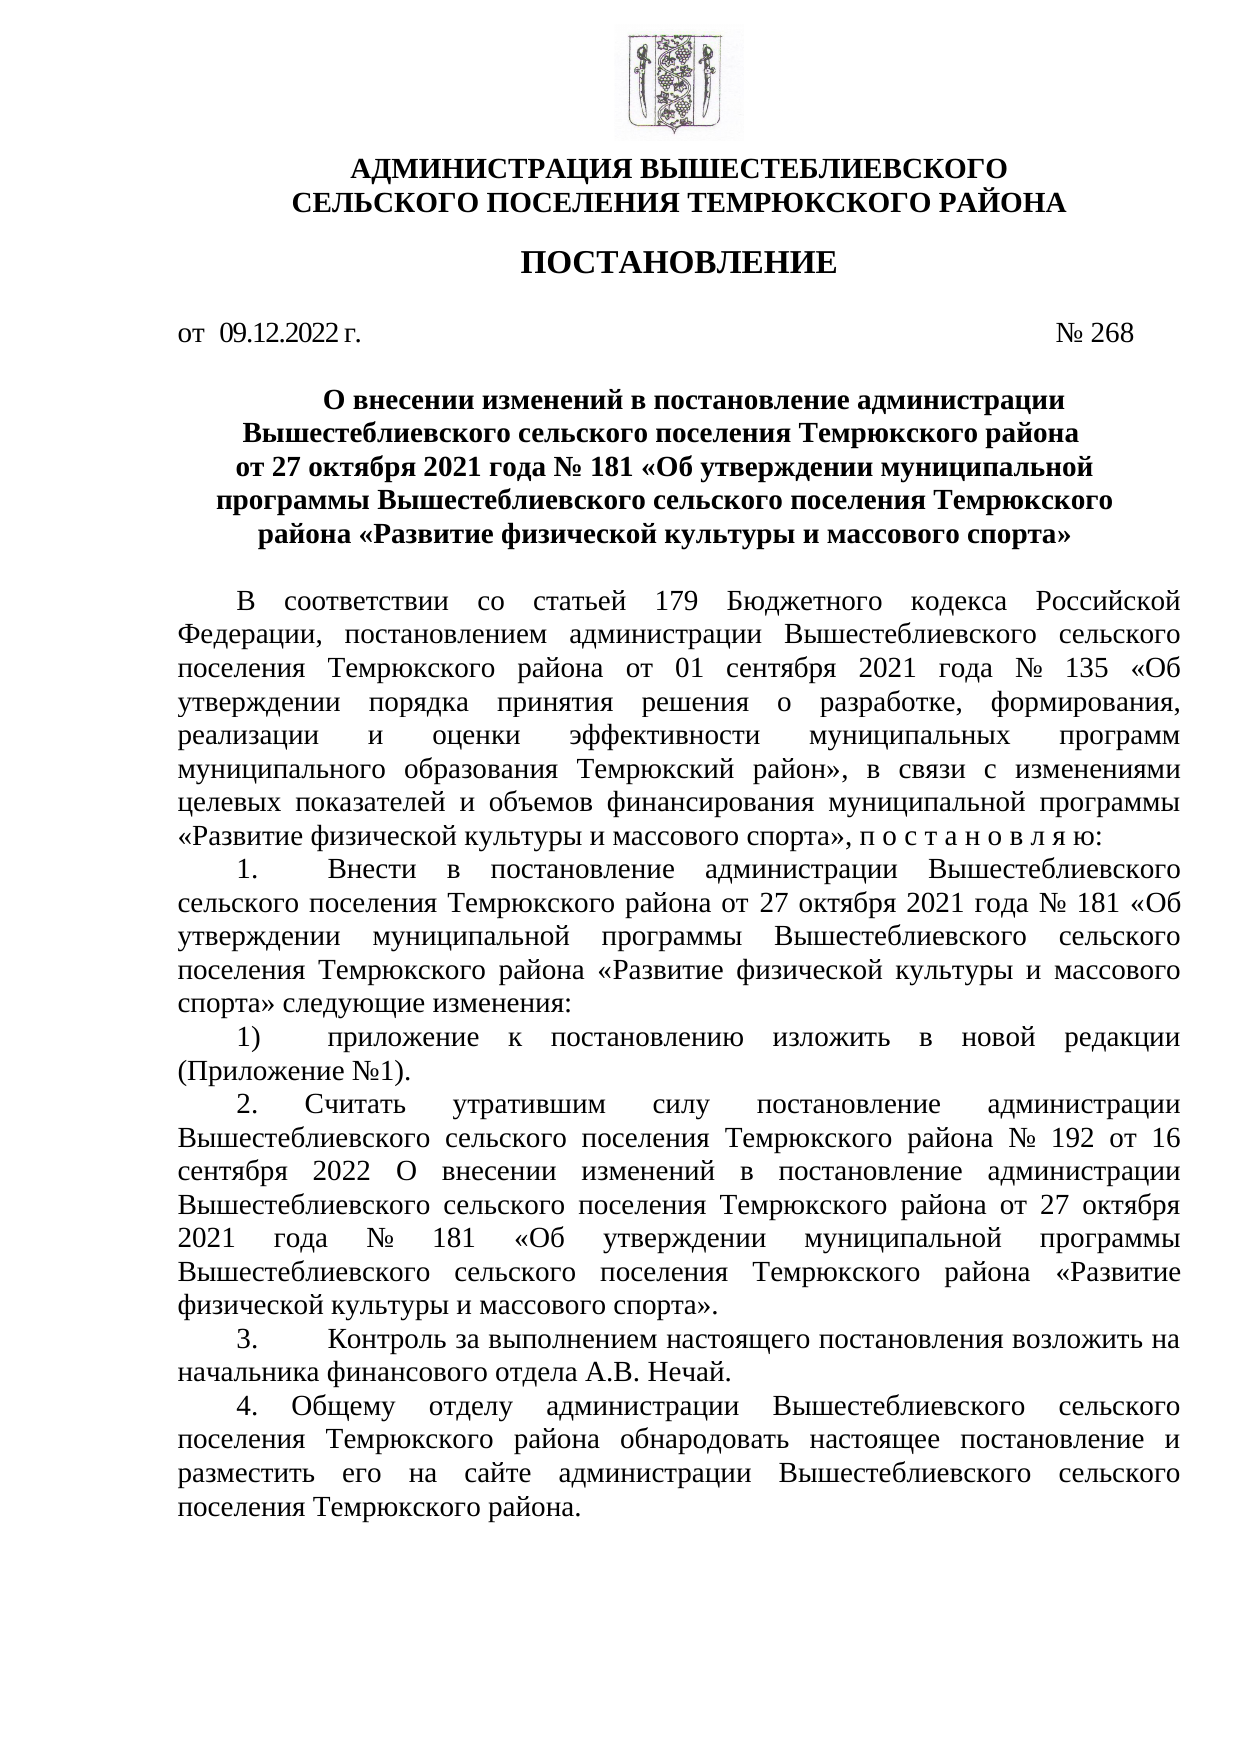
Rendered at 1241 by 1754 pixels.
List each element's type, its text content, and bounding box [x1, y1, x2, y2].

text 3. Контроль за выполнением настоящего постановления возложить на начальника финансового отдела А.В. Нечай. [177, 1321, 1181, 1388]
text О внесении изменений в постановление администрации Вышестеблиевского сельского поселения Темрюкского района от 27 октября 2021 года № 181 «Об утверждении муниципальной программы Вышестеблиевского сельского поселения Темрюкского района «Развитие физической культуры и массового спорта» [177, 382, 1152, 549]
list приложение к постановлению изложить в новой редакции (Приложение №1). [177, 1019, 1181, 1086]
text СЕЛЬСКОГО ПОСЕЛЕНИЯ ТЕМРЮКСКОГО РАЙОНА [177, 185, 1181, 219]
text от 09.12.2022 г. № 268 [177, 315, 1181, 348]
text В соответствии со статьей 179 Бюджетного кодекса Российской Федерации, постановлением администрации Вышестеблиевского сельского поселения Темрюкского района от 01 сентября 2021 года № 135 «Об утверждении порядка принятия решения о разработке, формирования, реализации и оценки эффективности муниципальных программ муниципального образования Темрюкский район», в связи с изменениями целевых показателей и объемов финансирования муниципальной программы «Развитие физической культуры и массового спорта», п о с т а н о в л я ю: [177, 751, 1181, 851]
text В соответствии со статьей 179 Бюджетного кодекса Российской Федерации, постановлением администрации Вышестеблиевского сельского поселения Темрюкского района от 01 сентября 2021 года № 135 «Об утверждении порядка принятия решения о разработке, формирования, реализации и оценки эффективности муниципальных программ муниципального образования Темрюкский район», в связи с изменениями целевых показателей и объемов финансирования муниципальной программы «Развитие физической культуры и массового спорта», п о с т а н о в л я ю: [177, 583, 1181, 684]
text 2. Считать утратившим силу постановление администрации Вышестеблиевского сельского поселения Темрюкского района № 192 от 16 сентября 2022 О внесении изменений в постановление администрации Вышестеблиевского сельского поселения Темрюкского района от 27 октября 2021 года № 181 «Об утверждении муниципальной программы Вышестеблиевского сельского поселения Темрюкского района «Развитие физической культуры и массового спорта». [177, 1086, 1181, 1321]
text АДМИНИСТРАЦИЯ ВЫШЕСТЕБЛИЕВСКОГО [177, 152, 1181, 185]
text ПОСТАНОВЛЕНИЕ [177, 243, 1181, 281]
picture [614, 24, 744, 141]
text 4. Общему отделу администрации Вышестеблиевского сельского поселения Темрюкского района обнародовать настоящее постановление и разместить его на сайте администрации Вышестеблиевского сельского поселения Темрюкского района. [177, 1388, 1181, 1522]
list Внести в постановление администрации Вышестеблиевского сельского поселения Темрюкского района от 27 октября 2021 года № 181 «Об утверждении муниципальной программы Вышестеблиевского сельского поселения Темрюкского района «Развитие физической культуры и массового спорта» следующие изменения: [177, 851, 1181, 1019]
